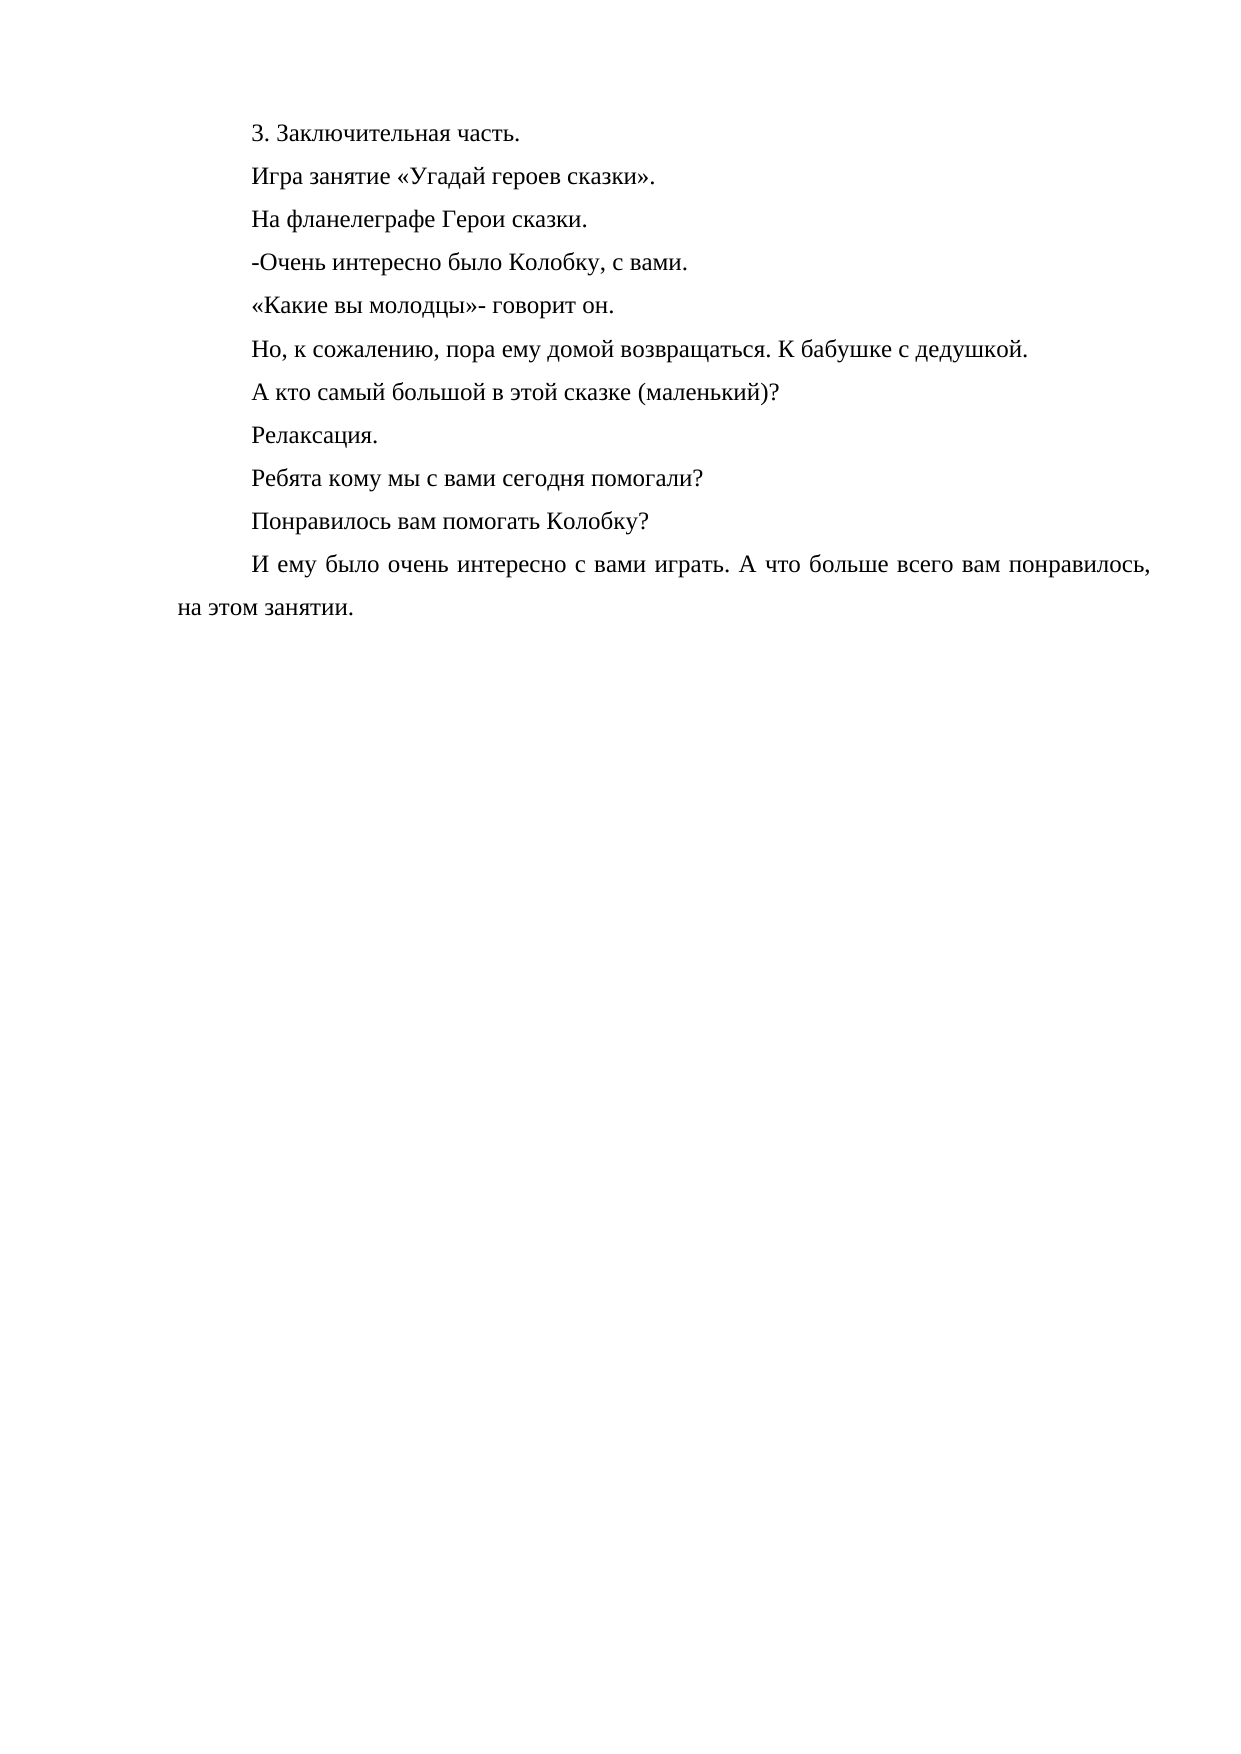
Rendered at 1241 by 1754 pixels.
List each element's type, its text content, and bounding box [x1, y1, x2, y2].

text На фланелеграфе Герои сказки. [177, 204, 1152, 233]
text И ему было очень интересно с вами играть. А что больше всего вам понравилось, на этом занятии. [177, 549, 1152, 621]
text Но, к сожалению, пора ему домой возвращаться. К бабушке с дедушкой. [177, 334, 1152, 362]
text Ребята кому мы с вами сегодня помогали? [177, 463, 1152, 492]
text 3. Заключительная часть. [177, 118, 1152, 147]
text -Очень интересно было Колобку, с вами. [177, 247, 1152, 276]
text Понравилось вам помогать Колобку? [177, 506, 1152, 535]
text Игра занятие «Угадай героев сказки». [177, 161, 1152, 190]
text Релаксация. [177, 420, 1152, 449]
text А кто самый большой в этой сказке (маленький)? [177, 377, 1152, 406]
text «Какие вы молодцы»- говорит он. [177, 291, 1152, 319]
